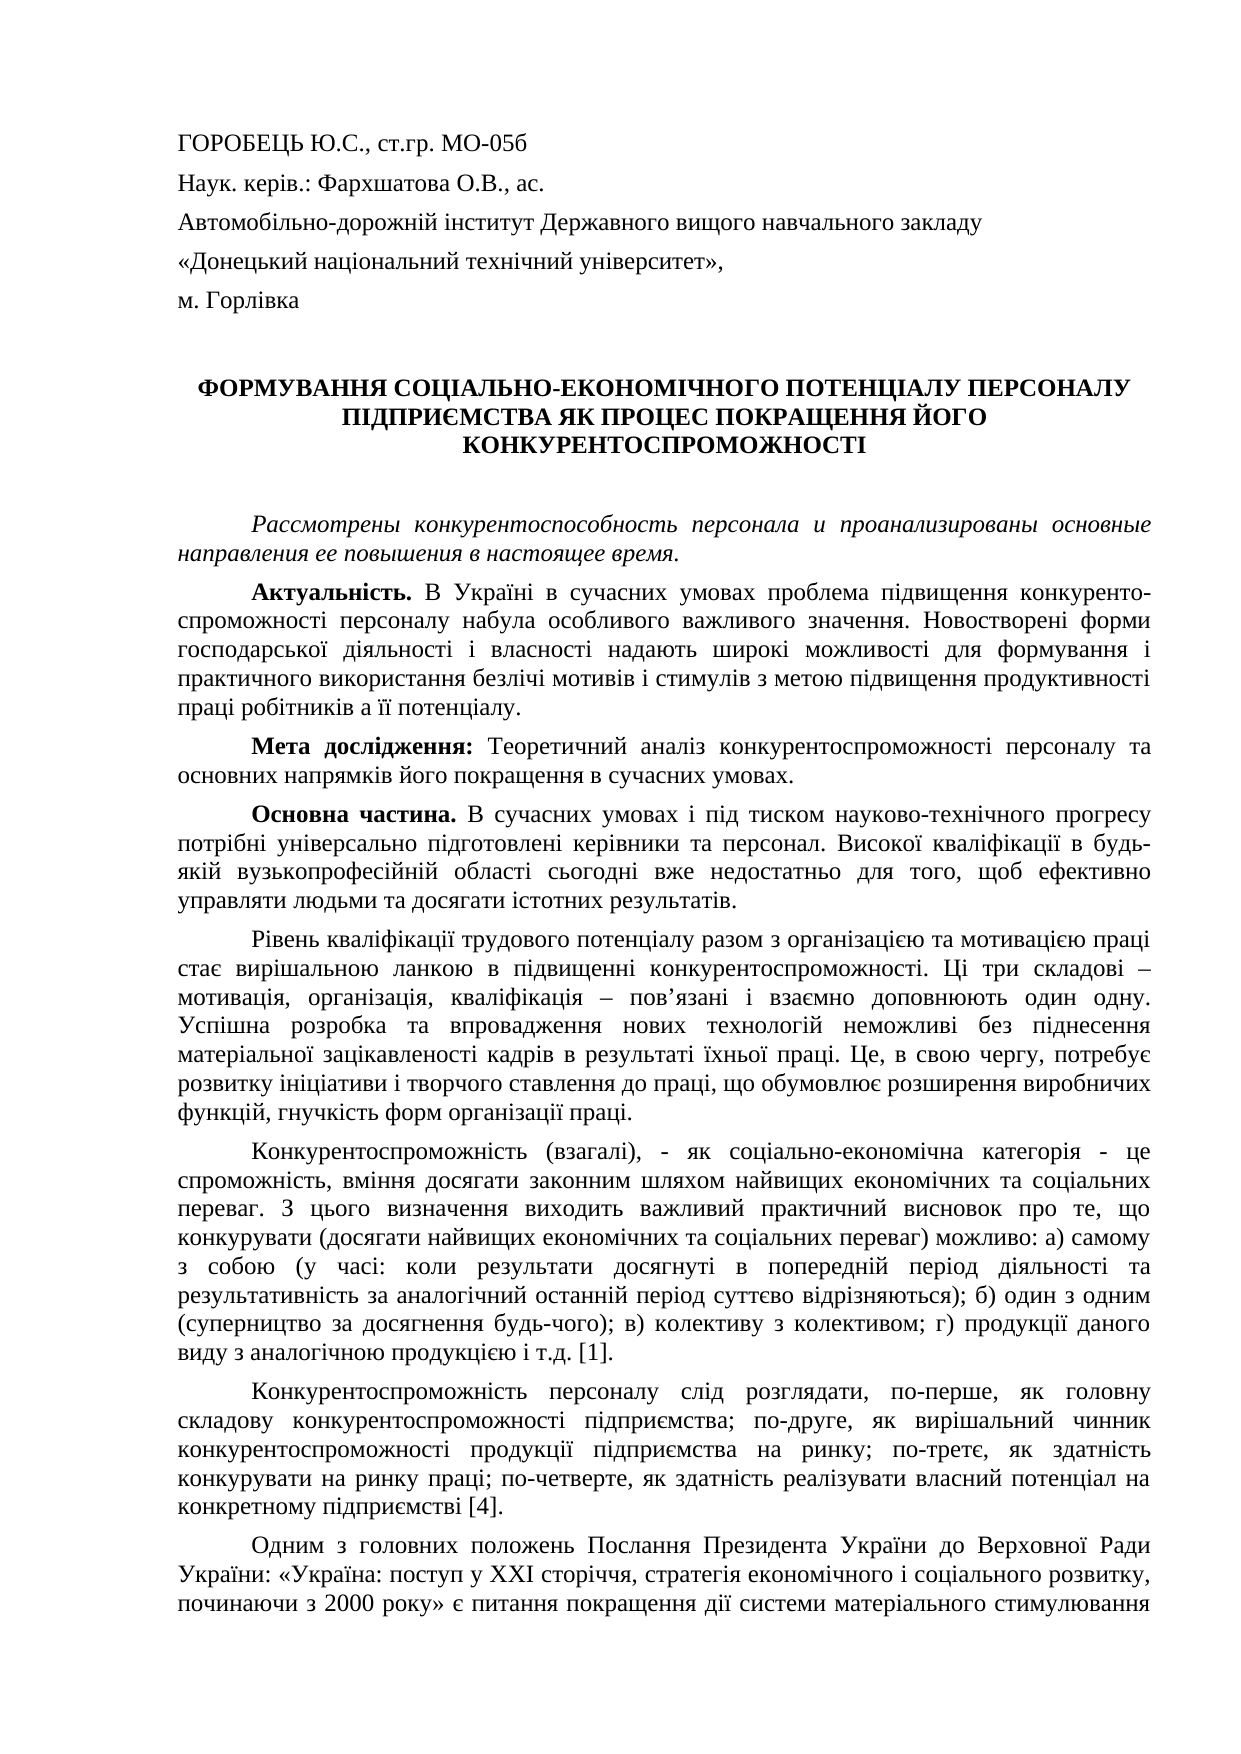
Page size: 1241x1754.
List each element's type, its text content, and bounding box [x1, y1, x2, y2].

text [177, 1531, 1152, 1617]
text Актуальність. В Україні в сучасних умовах проблема підвищення конкуренто-спроможності персоналу набула особливого важливого значення. Новостворені форми господарської діяльності і власності надають широкі можливості для формування і практичного використання безлічі мотивів і стимулів з метою підвищення продуктивності праці робітників а її потенціалу. [177, 577, 1152, 721]
text Конкурентоспроможність (взагалі), - як соціально-економічна категорія - це спроможність, вміння досягати законним шляхом найвищих економічних та соціальних переваг. З цього визначення виходить важливий практичний висновок про те, що конкурувати (досягати найвищих економічних та соціальних переваг) можливо: а) самому з собою (у часі: коли результати досягнуті в попередній період діяльності та результативність за аналогічний останній період суттєво відрізняються); б) один з одним (суперництво за досягнення будь-чого); в) колективу з колективом; г) продукції даного виду з аналогічною продукцією і т.д. [1]. [177, 1136, 1152, 1366]
text Конкурентоспроможність персоналу слід розглядати, по-перше, як головну складову конкурентоспроможності підприємства; по-друге, як вирішальний чинник конкурентоспроможності продукції підприємства на ринку; по-третє, як здатність конкурувати на ринку праці; по-четверте, як здатність реалізувати власний потенціал на конкретному підприємстві [4]. [177, 1376, 1152, 1520]
text «Донецький національний технічний університет», [177, 246, 1152, 275]
text Основна частина. В сучасних умовах і під тиском науково-технічного прогресу потрібні універсально підготовлені керівники та персонал. Високої кваліфікації в будь-якій вузькопрофесійній області сьогодні вже недостатньо для того, щоб ефективно управляти людьми та досягати істотних результатів. [177, 799, 1152, 914]
text Рівень кваліфікації трудового потенціалу разом з організацією та мотивацією праці стає вирішальною ланкою в підвищенні конкурентоспроможності. Ці три складові – мотивація, організація, кваліфікація – пов’язані і взаємно доповнюють один одну. Успішна розробка та впровадження нових технологій неможливі без піднесення матеріальної зацікавленості кадрів в результаті їхньої праці. Це, в свою чергу, потребує розвитку ініціативи і творчого ставлення до праці, що обумовлює розширення виробничих функцій, гнучкість форм організації праці. [177, 924, 1152, 1126]
text Горобець ю.с., ст.гр. МО-05б [177, 128, 1152, 157]
text Автомобільно-дорожній інститут Державного вищого навчального закладу [177, 207, 1152, 236]
text Рассмотрены конкурентоспособность персонала и проанализированы основные направления ее повышения в настоящее время. [177, 509, 1152, 566]
text м. Горлівка [177, 285, 1152, 314]
text ФОРМУВАННЯ СОЦІАЛЬНО-ЕКОНОМІЧНОГО ПОТЕНЦІАЛУ ПЕРСОНАЛУ ПІДПРИЄМСТВА ЯК ПРОЦЕС ПОКРАЩЕННЯ ЙОГО КОНКУРЕНТОСПРОМОЖНОСТІ [177, 373, 1152, 459]
text Мета дослідження: Теоретичний аналіз конкурентоспроможності персоналу та основних напрямків його покращення в сучасних умовах. [177, 731, 1152, 788]
text Наук. керів.: Фархшатова о.в., ас. [177, 168, 1152, 196]
